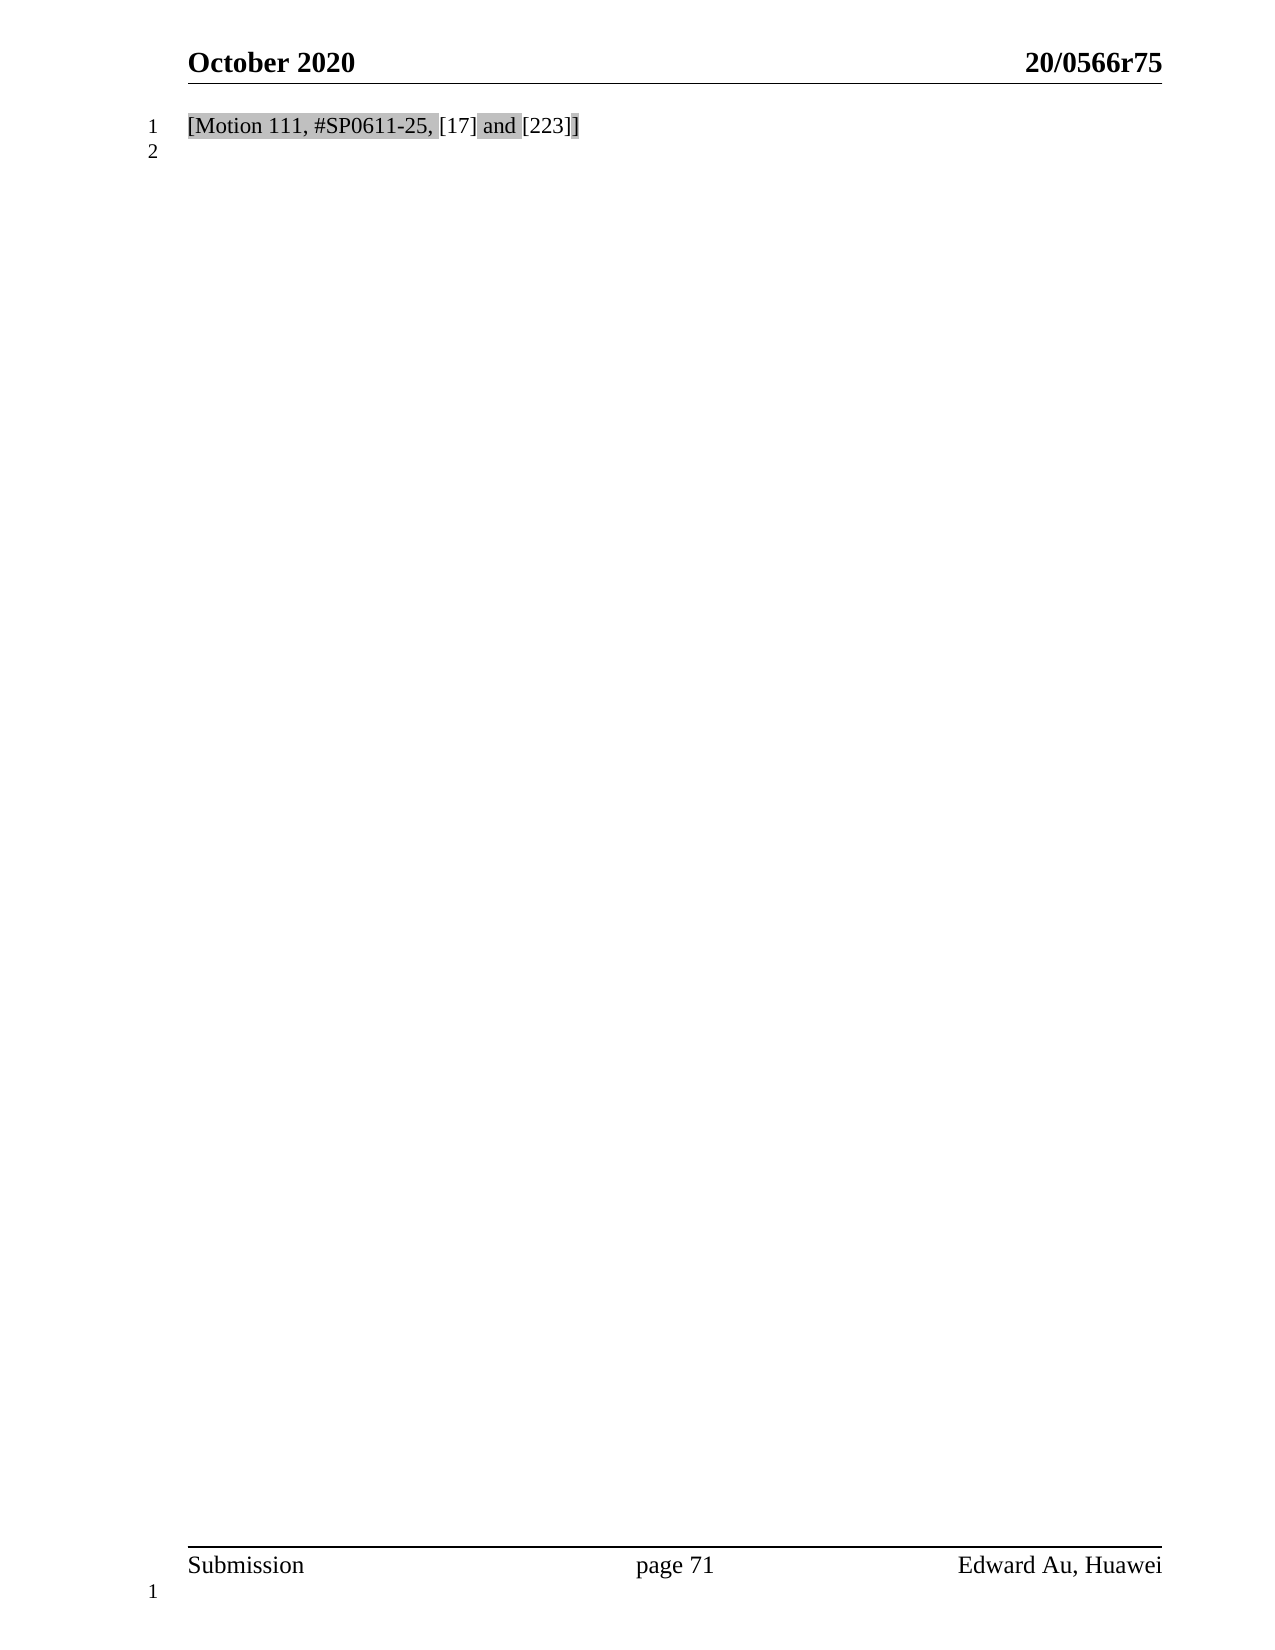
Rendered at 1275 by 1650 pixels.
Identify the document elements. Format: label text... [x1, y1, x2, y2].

text [Motion 111, #SP0611-25, and ] [187, 112, 1162, 139]
